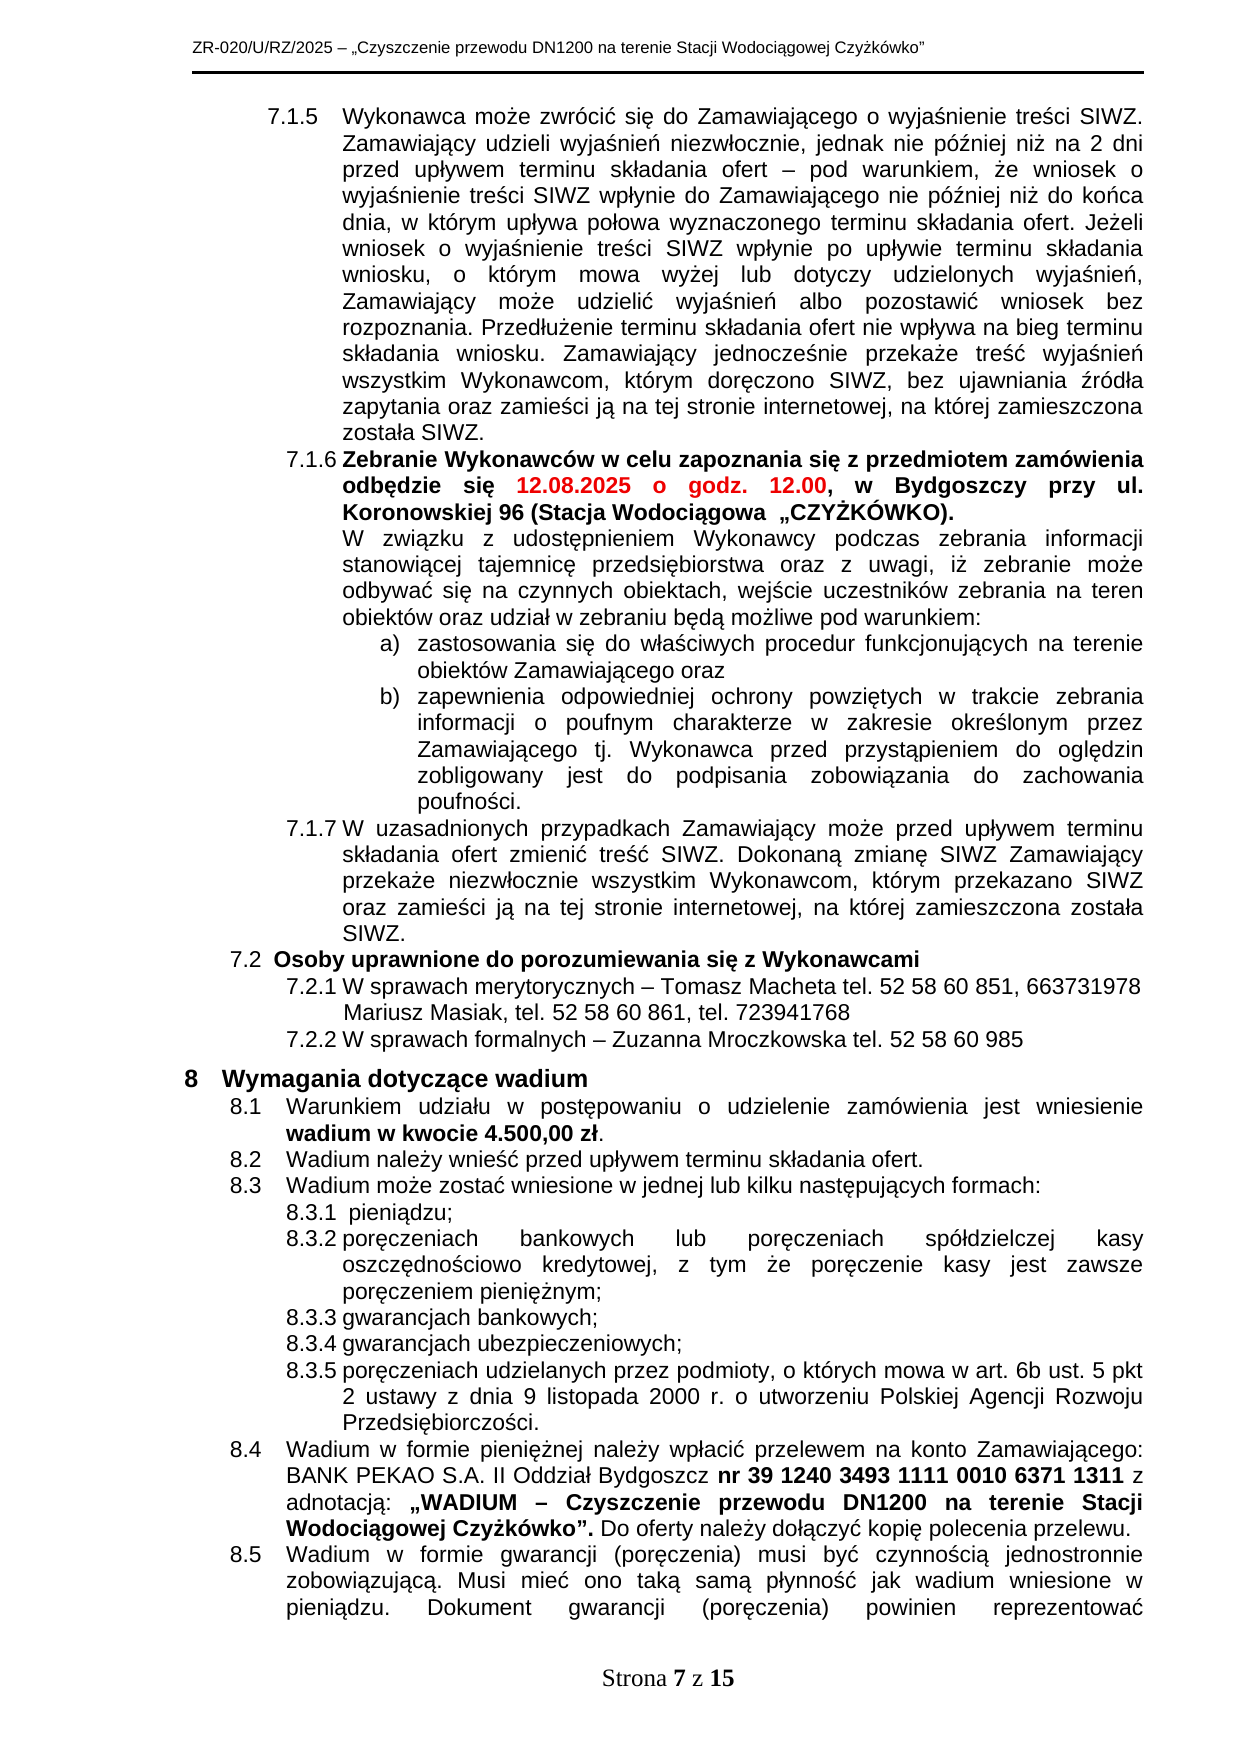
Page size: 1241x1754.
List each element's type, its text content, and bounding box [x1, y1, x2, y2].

list zastosowania się do właściwych procedur funkcjonujących na terenie obiektów Zamawiającego oraz [379, 630, 1144, 683]
list poręczeniach udzielanych przez podmioty, o których mowa w art. 6b ust. 5 pkt 2 ustawy z dnia 9 listopada 2000 r. o utworzeniu Polskiej Agencji Rozwoju Przedsiębiorczości. [286, 1357, 1144, 1436]
list gwarancjach ubezpieczeniowych; [286, 1330, 1144, 1357]
text W związku z udostępnieniem Wykonawcy podczas zebrania informacji stanowiącej tajemnicę przedsiębiorstwa oraz z uwagi, iż zebranie może odbywać się na czynnych obiektach, wejście uczestników zebrania na teren obiektów oraz udział w zebraniu będą możliwe pod warunkiem: [342, 525, 1144, 630]
list Wadium może zostać wniesione w jednej lub kilku następujących formach: [229, 1172, 1144, 1198]
list W uzasadnionych przypadkach Zamawiający może przed upływem terminu składania ofert zmienić treść SIWZ. Dokonaną zmianę SIWZ Zamawiający przekaże niezwłocznie wszystkim Wykonawcom, którym przekazano SIWZ oraz zamieści ją na tej stronie internetowej, na której zamieszczona została SIWZ. [286, 815, 1144, 946]
list Wykonawca może zwrócić się do Zamawiającego o wyjaśnienie treści SIWZ. Zamawiający udzieli wyjaśnień niezwłocznie, jednak nie później niż na 2 dni przed upływem terminu składania ofert – pod warunkiem, że wniosek o wyjaśnienie treści SIWZ wpłynie do Zamawiającego nie później niż do końca dnia, w którym upływa połowa wyznaczonego terminu składania ofert. Jeżeli wniosek o wyjaśnienie treści SIWZ wpłynie po upływie terminu składania wniosku, o którym mowa wyżej lub dotyczy udzielonych wyjaśnień, Zamawiający może udzielić wyjaśnień albo pozostawić wniosek bez rozpoznania. Przedłużenie terminu składania ofert nie wpływa na bieg terminu składania wniosku. Zamawiający jednocześnie przekaże treść wyjaśnień wszystkim Wykonawcom, którym doręczono SIWZ, bez ujawniania źródła zapytania oraz zamieści ją na tej stronie internetowej, na której zamieszczona została SIWZ. [267, 103, 1144, 446]
list Zebranie Wykonawców w celu zapoznania się z przedmiotem zamówienia odbędzie się 12.08.2025 o godz. 12.00, w Bydgoszczy przy ul. Koronowskiej 96 (Stacja Wodociągowa „CZYŻKÓWKO). [286, 446, 1144, 525]
list zapewnienia odpowiedniej ochrony powziętych w trakcie zebrania informacji o poufnym charakterze w zakresie określonym przez Zamawiającego tj. Wykonawca przed przystąpieniem do oględzin zobligowany jest do podpisania zobowiązania do zachowania poufności. [379, 683, 1144, 815]
text Mariusz Masiak, tel. 52 58 60 861, tel. 723941768 [286, 999, 1144, 1026]
list gwarancjach bankowych; [286, 1304, 1144, 1330]
list poręczeniach bankowych lub poręczeniach spółdzielczej kasy oszczędnościowo kredytowej, z tym że poręczenie kasy jest zawsze poręczeniem pieniężnym; [286, 1225, 1144, 1304]
list W sprawach formalnych – Zuzanna Mroczkowska tel. 52 58 60 985 [286, 1026, 1144, 1052]
list Wadium należy wnieść przed upływem terminu składania ofert. [229, 1146, 1144, 1172]
list Osoby uprawnione do porozumiewania się z Wykonawcami [229, 946, 1144, 973]
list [229, 1541, 1144, 1620]
list Wadium w formie pieniężnej należy wpłacić przelewem na konto Zamawiającego: BANK PEKAO S.A. II Oddział Bydgoszcz nr 39 1240 3493 1111 0010 6371 1311 z adnotacją: „WADIUM – Czyszczenie przewodu DN1200 na terenie Stacji Wodociągowej Czyżkówko”. Do oferty należy dołączyć kopię polecenia przelewu. [229, 1436, 1144, 1541]
subtitle Wymagania dotyczące wadium [184, 1064, 1144, 1093]
list pieniądzu; [286, 1198, 1144, 1225]
list Warunkiem udziału w postępowaniu o udzielenie zamówienia jest wniesienie wadium w kwocie 4.500,00 zł. [229, 1093, 1144, 1146]
list W sprawach merytorycznych – Tomasz Macheta tel. 52 58 60 851, 663731978 [286, 973, 1144, 999]
